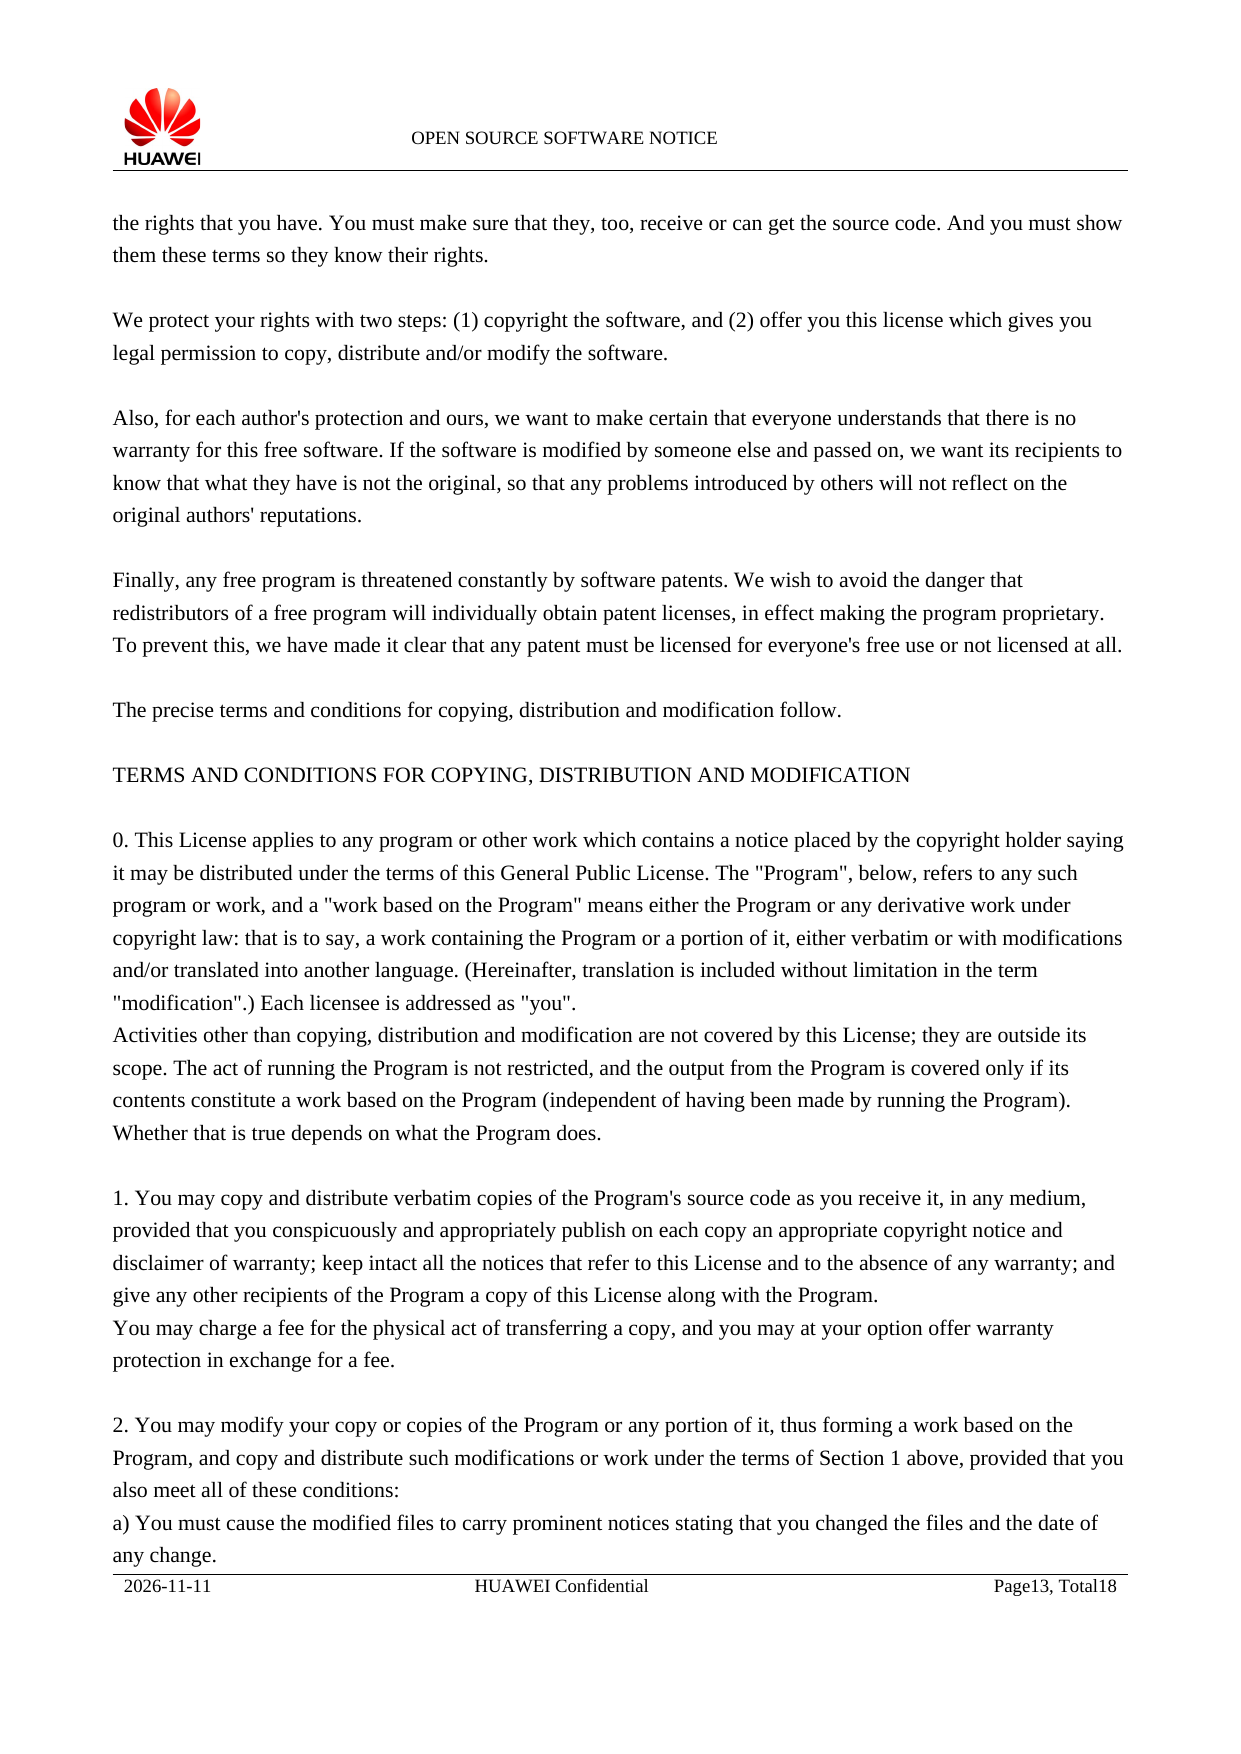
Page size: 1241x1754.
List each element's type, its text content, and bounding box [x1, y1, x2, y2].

picture [124, 88, 201, 165]
